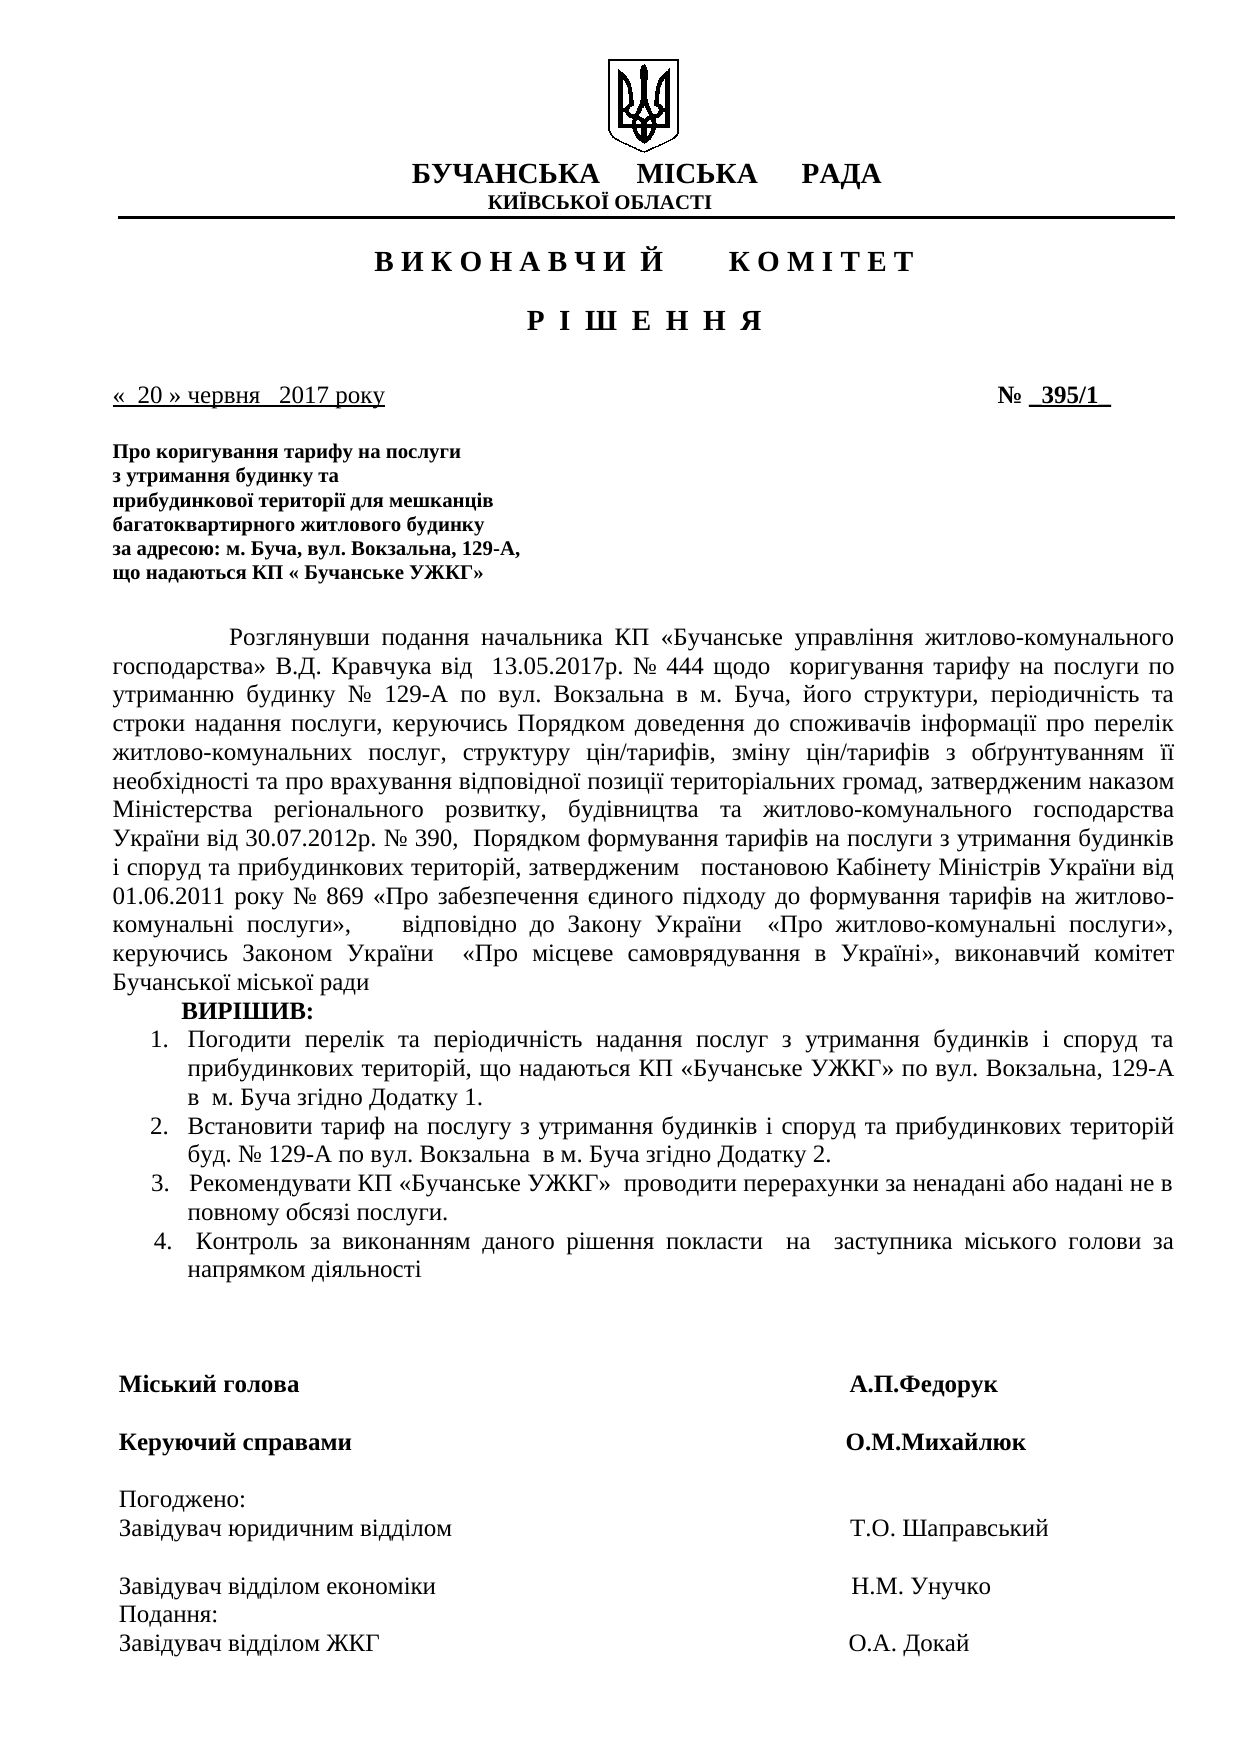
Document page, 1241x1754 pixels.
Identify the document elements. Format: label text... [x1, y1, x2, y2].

text 4. Контроль за виконанням даного рішення покласти на заступника міського голови за напрямком діяльності [142, 1226, 1175, 1283]
text Завідувач юридичним відділом Т.О. Шаправський [112, 1513, 1175, 1542]
text Міський голова А.П.Федорук [119, 1369, 1175, 1398]
text Розглянувши подання начальника КП «Бучанське управління житлово-комунального господарства» В.Д. Кравчука від 13.05.2017р. № 444 щодо коригування тарифу на послуги по утриманню будинку № 129-А по вул. Вокзальна в м. Буча, його структури, періодичність та строки надання послуги, керуючись Порядком доведення до споживачів інформації про перелік житлово-комунальних послуг, структуру цін/тарифів, зміну цін/тарифів з обґрунтуванням її необхідності та про врахування відповідної позиції територіальних громад, затвердженим наказом Міністерства регіонального розвитку, будівництва та житлово-комунального господарства України від 30.07.2012р. № 390, Порядком формування тарифів на послуги з утримання будинків і споруд та прибудинкових територій, затвердженим постановою Кабінету Міністрів України від 01.06.2011 року № 869 «Про забезпечення єдиного підходу до формування тарифів на житлово-комунальні послуги», відповідно до Закону України «Про житлово-комунальні послуги», керуючись Законом України «Про місцеве самоврядування в Україні», виконавчий комітет Бучанської міської ради [112, 622, 1175, 996]
text Завідувач відділом ЖКГ О.А. Докай [119, 1628, 1175, 1657]
subtitle Р І Ш Е Н Н Я [112, 303, 1175, 336]
subtitle КИЇВСЬКОЇ ОБЛАСТІ [118, 190, 1175, 216]
list Встановити тариф на послугу з утримання будинків і споруд та прибудинкових територій буд. № 129-А по вул. Вокзальна в м. Буча згідно Додатку 2. [150, 1111, 1175, 1168]
title з утримання будинку та [112, 463, 1175, 487]
title Про коригування тарифу на послуги [112, 439, 1175, 463]
title багатоквартирного житлового будинку [112, 512, 1175, 536]
title що надаються КП « Бучанське УЖКГ» [112, 560, 1175, 584]
text Подання: [119, 1599, 1175, 1628]
subtitle В И К О Н А В Ч И Й К О М І Т Е Т [112, 244, 1175, 278]
text ВИРІШИВ: [112, 996, 1175, 1024]
text Керуючий справами О.М.Михайлюк [119, 1427, 1175, 1456]
text 3. Рекомендувати КП «Бучанське УЖКГ» проводити перерахунки за ненадані або надані не в повному обсязі послуги. [119, 1168, 1175, 1226]
subtitle « 20 » червня 2017 року № _395/1_ [112, 380, 1175, 409]
title за адресою: м. Буча, вул. Вокзальна, 129-А, [112, 536, 1175, 560]
text Погоджено: [119, 1484, 1175, 1513]
text БУЧАНСЬКА МІСЬКА РАДА [118, 156, 1175, 190]
text Завідувач відділом економіки Н.М. Унучко [112, 1571, 1175, 1599]
list Погодити перелік та періодичність надання послуг з утримання будинків і споруд та прибудинкових територій, що надаються КП «Бучанське УЖКГ» по вул. Вокзальна, 129-А в м. Буча згідно Додатку 1. [150, 1024, 1175, 1111]
title прибудинкової території для мешканців [112, 487, 1175, 512]
